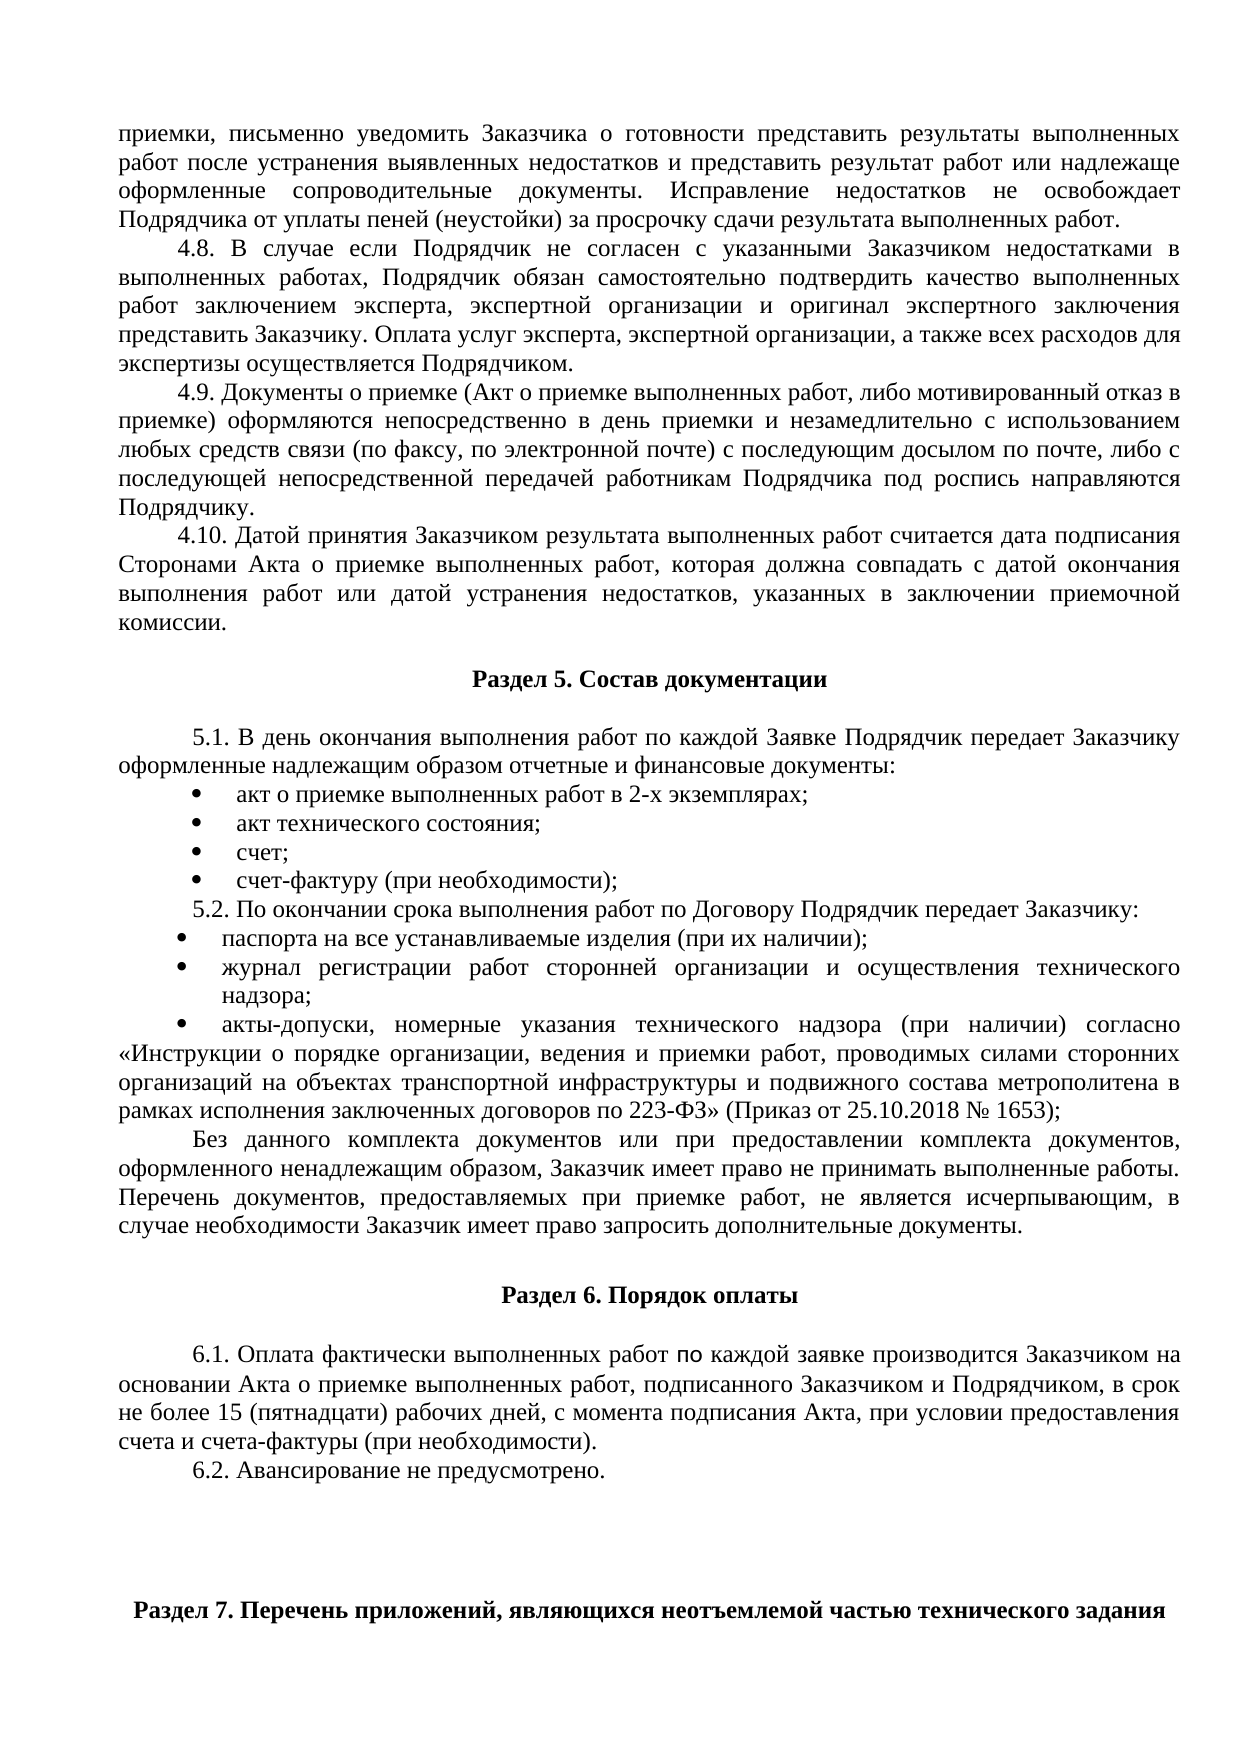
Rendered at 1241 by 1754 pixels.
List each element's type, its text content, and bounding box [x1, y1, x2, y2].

list счет; [192, 837, 1181, 866]
text Раздел 7. Перечень приложений, являющихся неотъемлемой частью технического задания [118, 1595, 1181, 1624]
text 5.2. По окончании срока выполнения работ по Договору Подрядчик передает Заказчику: [118, 894, 1181, 923]
list счет-фактуру (при необходимости); [192, 866, 1181, 894]
text 4.8. В случае если Подрядчик не согласен с указанными Заказчиком недостатками в выполненных работах, Подрядчик обязан самостоятельно подтвердить качество выполненных работ заключением эксперта, экспертной организации и оригинал экспертного заключения представить Заказчику. Оплата услуг эксперта, экспертной организации, а также всех расходов для экспертизы осуществляется Подрядчиком. [118, 233, 1181, 377]
list акт о приемке выполненных работ в 2-х экземплярах; [192, 779, 1181, 808]
text 4.10. Датой принятия Заказчиком результата выполненных работ считается дата подписания Сторонами Акта о приемке выполненных работ, которая должна совпадать с датой окончания выполнения работ или датой устранения недостатков, указанных в заключении приемочной комиссии. [118, 521, 1181, 636]
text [118, 118, 1181, 233]
list акты-допуски, номерные указания технического надзора (при наличии) согласно «Инструкции о порядке организации, ведения и приемки работ, проводимых силами сторонних организаций на объектах транспортной инфраструктуры и подвижного состава метрополитена в рамках исполнения заключенных договоров по 223-ФЗ» (Приказ от 25.10.2018 № 1653); [118, 1009, 1181, 1124]
list журнал регистрации работ сторонней организации и осуществления технического надзора; [177, 952, 1181, 1009]
text 5.1. В день окончания выполнения работ по каждой Заявке Подрядчик передает Заказчику оформленные надлежащим образом отчетные и финансовые документы: [118, 722, 1181, 779]
text Раздел 5. Состав документации [118, 664, 1181, 693]
text 6.2. Авансирование не предусмотрено. [118, 1455, 1181, 1484]
text 6.1. Оплата фактически выполненных работ по каждой заявке производится Заказчиком на основании Акта о приемке выполненных работ, подписанного Заказчиком и Подрядчиком, в срок не более 15 (пятнадцати) рабочих дней, с момента подписания Акта, при условии предоставления счета и счета-фактуры (при необходимости). [118, 1338, 1181, 1455]
text Раздел 6. Порядок оплаты [118, 1281, 1181, 1309]
text 4.9. Документы о приемке (Акт о приемке выполненных работ, либо мотивированный отказ в приемке) оформляются непосредственно в день приемки и незамедлительно с использованием любых средств связи (по факсу, по электронной почте) с последующим досылом по почте, либо с последующей непосредственной передачей работникам Подрядчика под роспись направляются Подрядчику. [118, 377, 1181, 521]
list акт технического состояния; [192, 808, 1181, 837]
list паспорта на все устанавливаемые изделия (при их наличии); [177, 923, 1181, 952]
text Без данного комплекта документов или при предоставлении комплекта документов, оформленного ненадлежащим образом, Заказчик имеет право не принимать выполненные работы. Перечень документов, предоставляемых при приемке работ, не является исчерпывающим, в случае необходимости Заказчик имеет право запросить дополнительные документы. [118, 1124, 1181, 1239]
